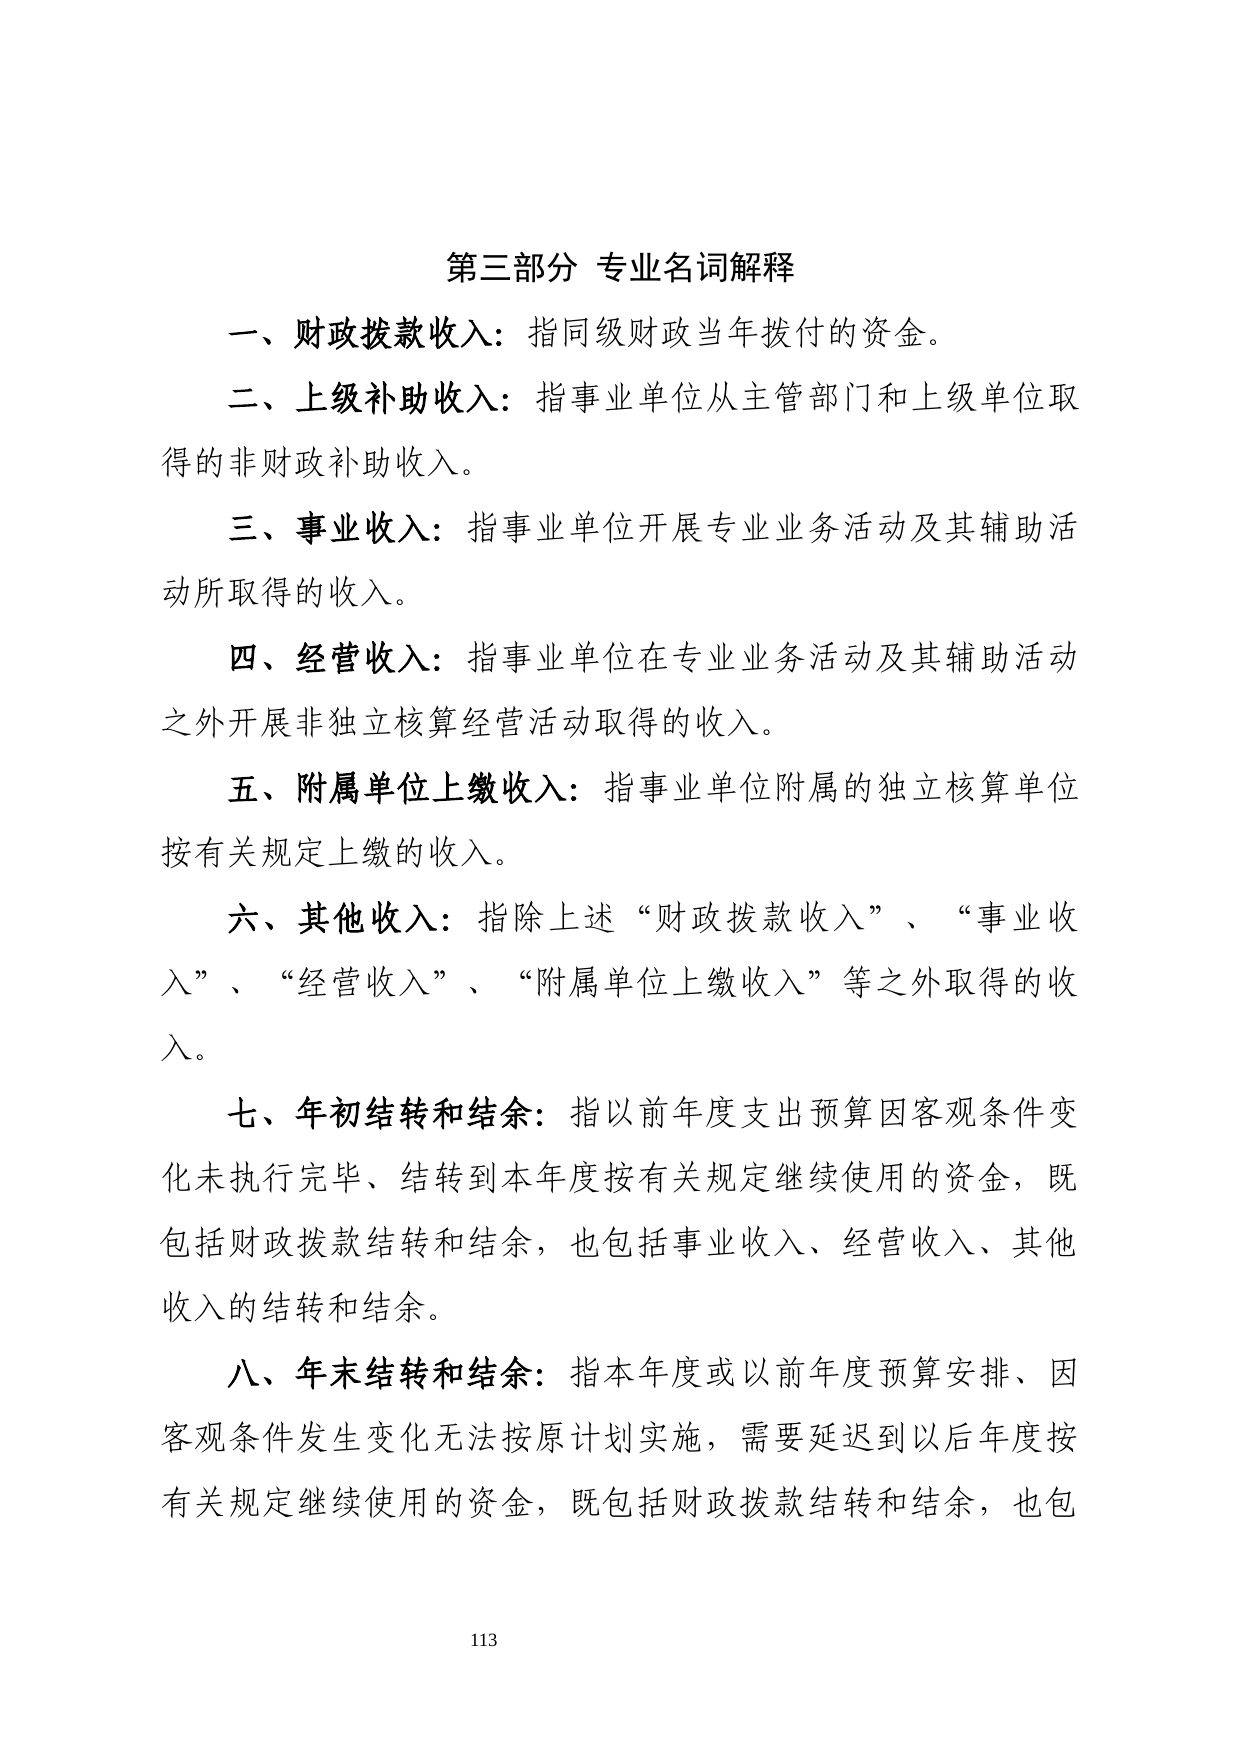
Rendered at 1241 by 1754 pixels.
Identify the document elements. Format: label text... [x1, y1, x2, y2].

text 三、事业收入：指事业单位开展专业业务活动及其辅助活动所取得的收入。 [159, 493, 1081, 623]
text 六、其他收入：指除上述“财政拨款收入”、“事业收入”、“经营收入”、“附属单位上缴收入”等之外取得的收入。 [159, 883, 1081, 1078]
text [159, 1338, 1081, 1533]
text 七、年初结转和结余：指以前年度支出预算因客观条件变化未执行完毕、结转到本年度按有关规定继续使用的资金，既包括财政拨款结转和结余，也包括事业收入、经营收入、其他收入的结转和结余。 [159, 1078, 1081, 1338]
text 第三部分 专业名词解释 [159, 233, 1081, 298]
text 五、附属单位上缴收入：指事业单位附属的独立核算单位按有关规定上缴的收入。 [159, 753, 1081, 883]
text 四、经营收入：指事业单位在专业业务活动及其辅助活动之外开展非独立核算经营活动取得的收入。 [159, 623, 1081, 753]
text 一、财政拨款收入：指同级财政当年拨付的资金。 [159, 298, 1081, 363]
text 二、上级补助收入：指事业单位从主管部门和上级单位取得的非财政补助收入。 [159, 363, 1081, 493]
